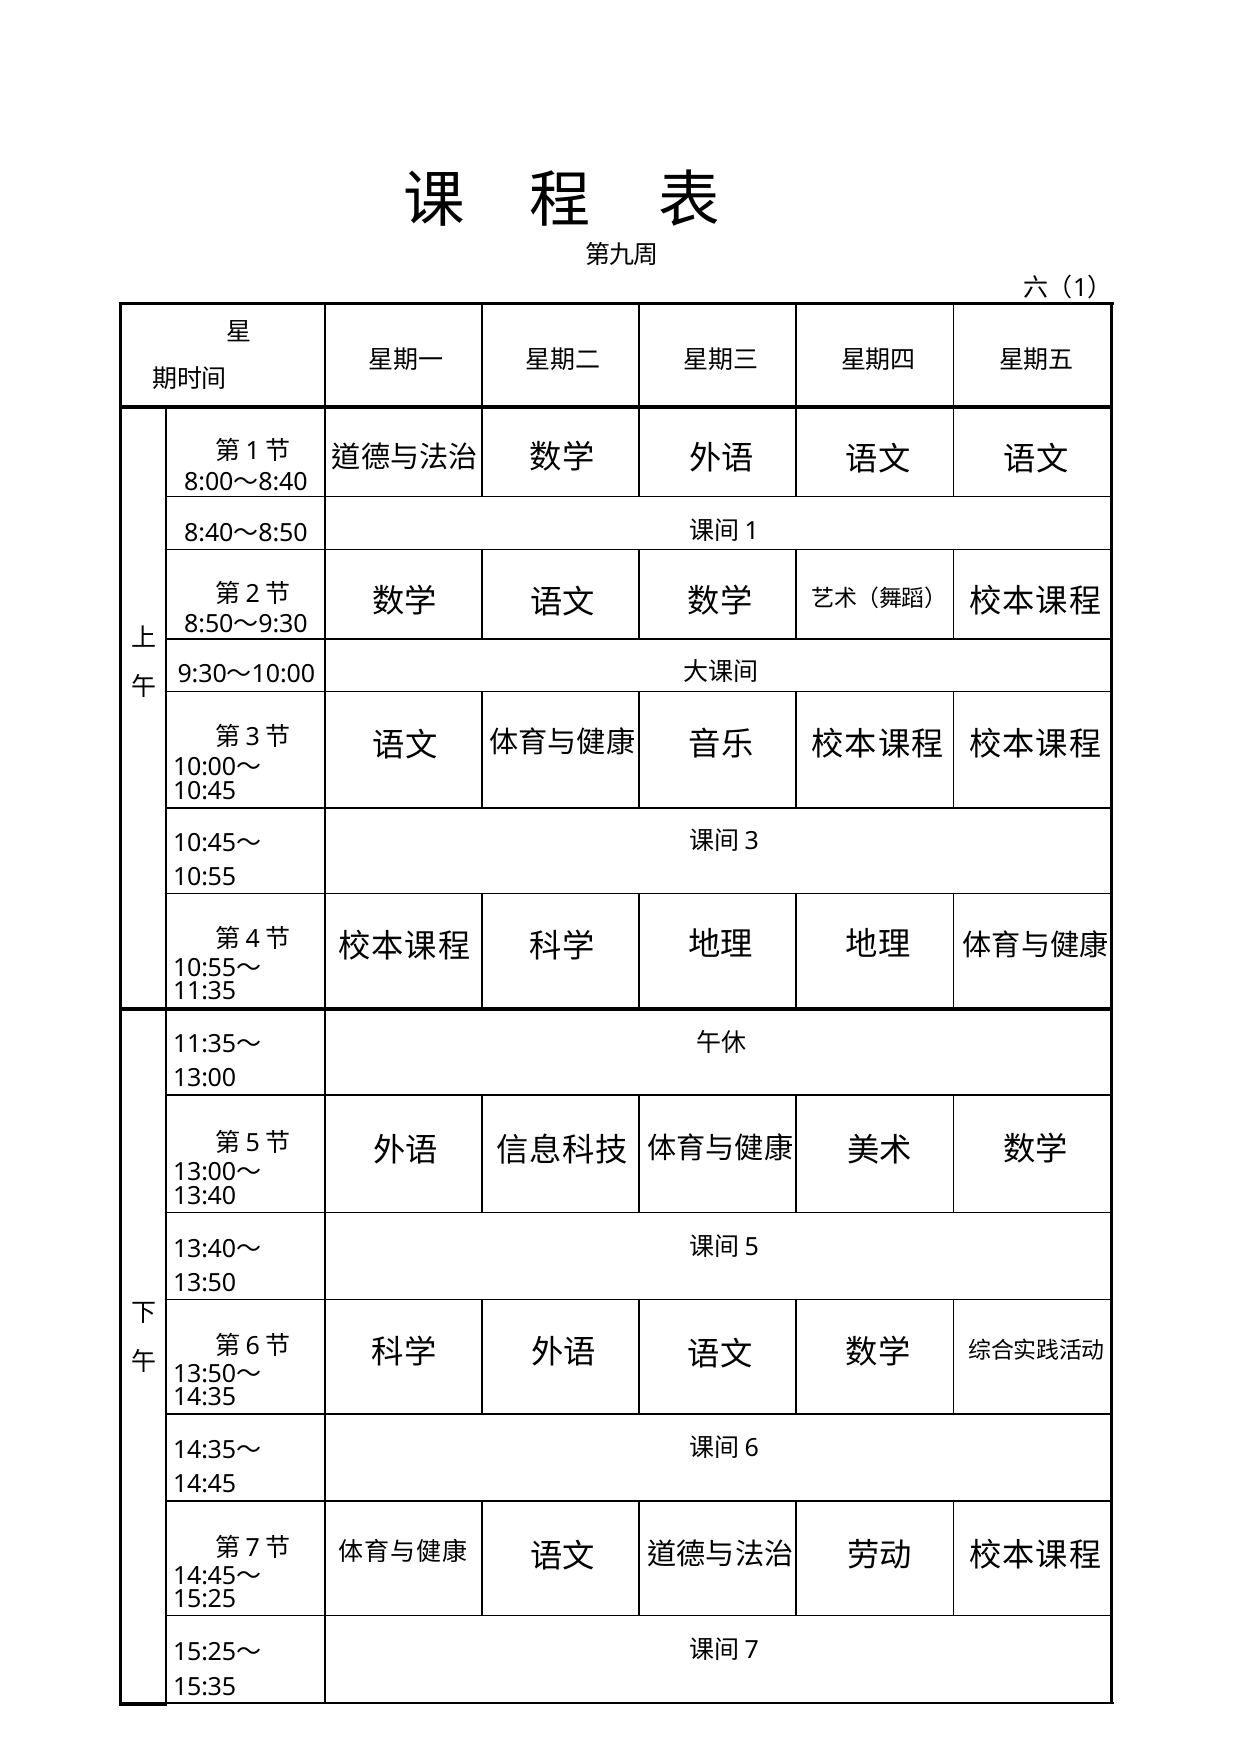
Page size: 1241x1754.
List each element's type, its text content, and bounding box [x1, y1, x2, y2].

table_cell 数学 [640, 550, 795, 638]
table_cell 8:40～8:50 [167, 497, 324, 548]
table_cell 艺术（舞蹈） [797, 550, 953, 638]
table_cell 语文 [483, 550, 638, 638]
table_cell 13:40～13:50 [167, 1213, 324, 1298]
table_cell 第5节 13:00～13:40 [167, 1096, 324, 1212]
table_cell 11:35～13:00 [167, 1011, 324, 1094]
table_cell 15:25～15:35 [167, 1616, 324, 1702]
table_cell 劳动 [797, 1502, 953, 1614]
table_cell 第1节 8:00～8:40 [167, 409, 324, 496]
table_cell 数学 [797, 1300, 953, 1413]
table_cell 道德与法治 [640, 1502, 795, 1614]
table_cell 上 午 [122, 409, 165, 1007]
table_cell 语文 [797, 409, 953, 496]
table_cell 语文 [483, 1502, 638, 1614]
table_cell 第7节 14:45～15:25 [167, 1502, 324, 1614]
table_header 星期五 [954, 305, 1110, 405]
text 六（1） [120, 275, 1112, 302]
table_header 星期一 [326, 305, 481, 405]
table_cell 课间5 [326, 1213, 1110, 1298]
table_cell 校本课程 [326, 894, 481, 1007]
table_cell 第6节 13:50～14:35 [167, 1300, 324, 1413]
table_header 星期时间 [122, 305, 324, 405]
table_cell 数学 [954, 1096, 1110, 1212]
table_cell 9:30～10:00 [167, 640, 324, 691]
table_cell 信息科技 [483, 1096, 638, 1212]
table_cell 科学 [326, 1300, 481, 1413]
table_cell 午休 [326, 1011, 1110, 1094]
table_cell 外语 [483, 1300, 638, 1413]
table_cell 数学 [483, 409, 638, 496]
table_cell 地理 [640, 894, 795, 1007]
table_cell 校本课程 [954, 1502, 1110, 1614]
table_cell 校本课程 [954, 692, 1110, 807]
table_cell 课间6 [326, 1415, 1110, 1500]
table_cell 校本课程 [797, 692, 953, 807]
text 课 程 表 [403, 159, 1116, 237]
table_cell 下 午 [122, 1011, 165, 1702]
table_cell 科学 [483, 894, 638, 1007]
table_cell 语文 [640, 1300, 795, 1413]
table_cell 14:35～14:45 [167, 1415, 324, 1500]
table_cell 外语 [640, 409, 795, 496]
table_cell 地理 [797, 894, 953, 1007]
table_cell 道德与法治 [326, 409, 481, 496]
table_cell 课间3 [326, 809, 1110, 893]
table_header 星期三 [640, 305, 795, 405]
table_cell 体育与健康 [954, 894, 1110, 1007]
table_cell 音乐 [640, 692, 795, 807]
text 第九周 [585, 237, 1116, 271]
table_cell 语文 [326, 692, 481, 807]
table_cell 第2节 8:50～9:30 [167, 550, 324, 638]
table_header 星期四 [797, 305, 953, 405]
table_cell 课间7 [326, 1616, 1110, 1702]
table_cell 体育与健康 [640, 1096, 795, 1212]
table_cell 美术 [797, 1096, 953, 1212]
table_cell 第4节 10:55～11:35 [167, 894, 324, 1007]
table_cell 综合实践活动 [954, 1300, 1110, 1413]
table_cell 大课间 [326, 640, 1110, 691]
table_cell 数学 [326, 550, 481, 638]
table_cell 第3节 10:00～10:45 [167, 692, 324, 807]
table_cell 体育与健康 [483, 692, 638, 807]
table_cell 体育与健康 [326, 1502, 481, 1614]
table_header 星期二 [483, 305, 638, 405]
table_cell 课间1 [326, 497, 1110, 548]
table_cell 校本课程 [954, 550, 1110, 638]
table_cell 外语 [326, 1096, 481, 1212]
table_cell 语文 [954, 409, 1110, 496]
table_cell 10:45～10:55 [167, 809, 324, 893]
